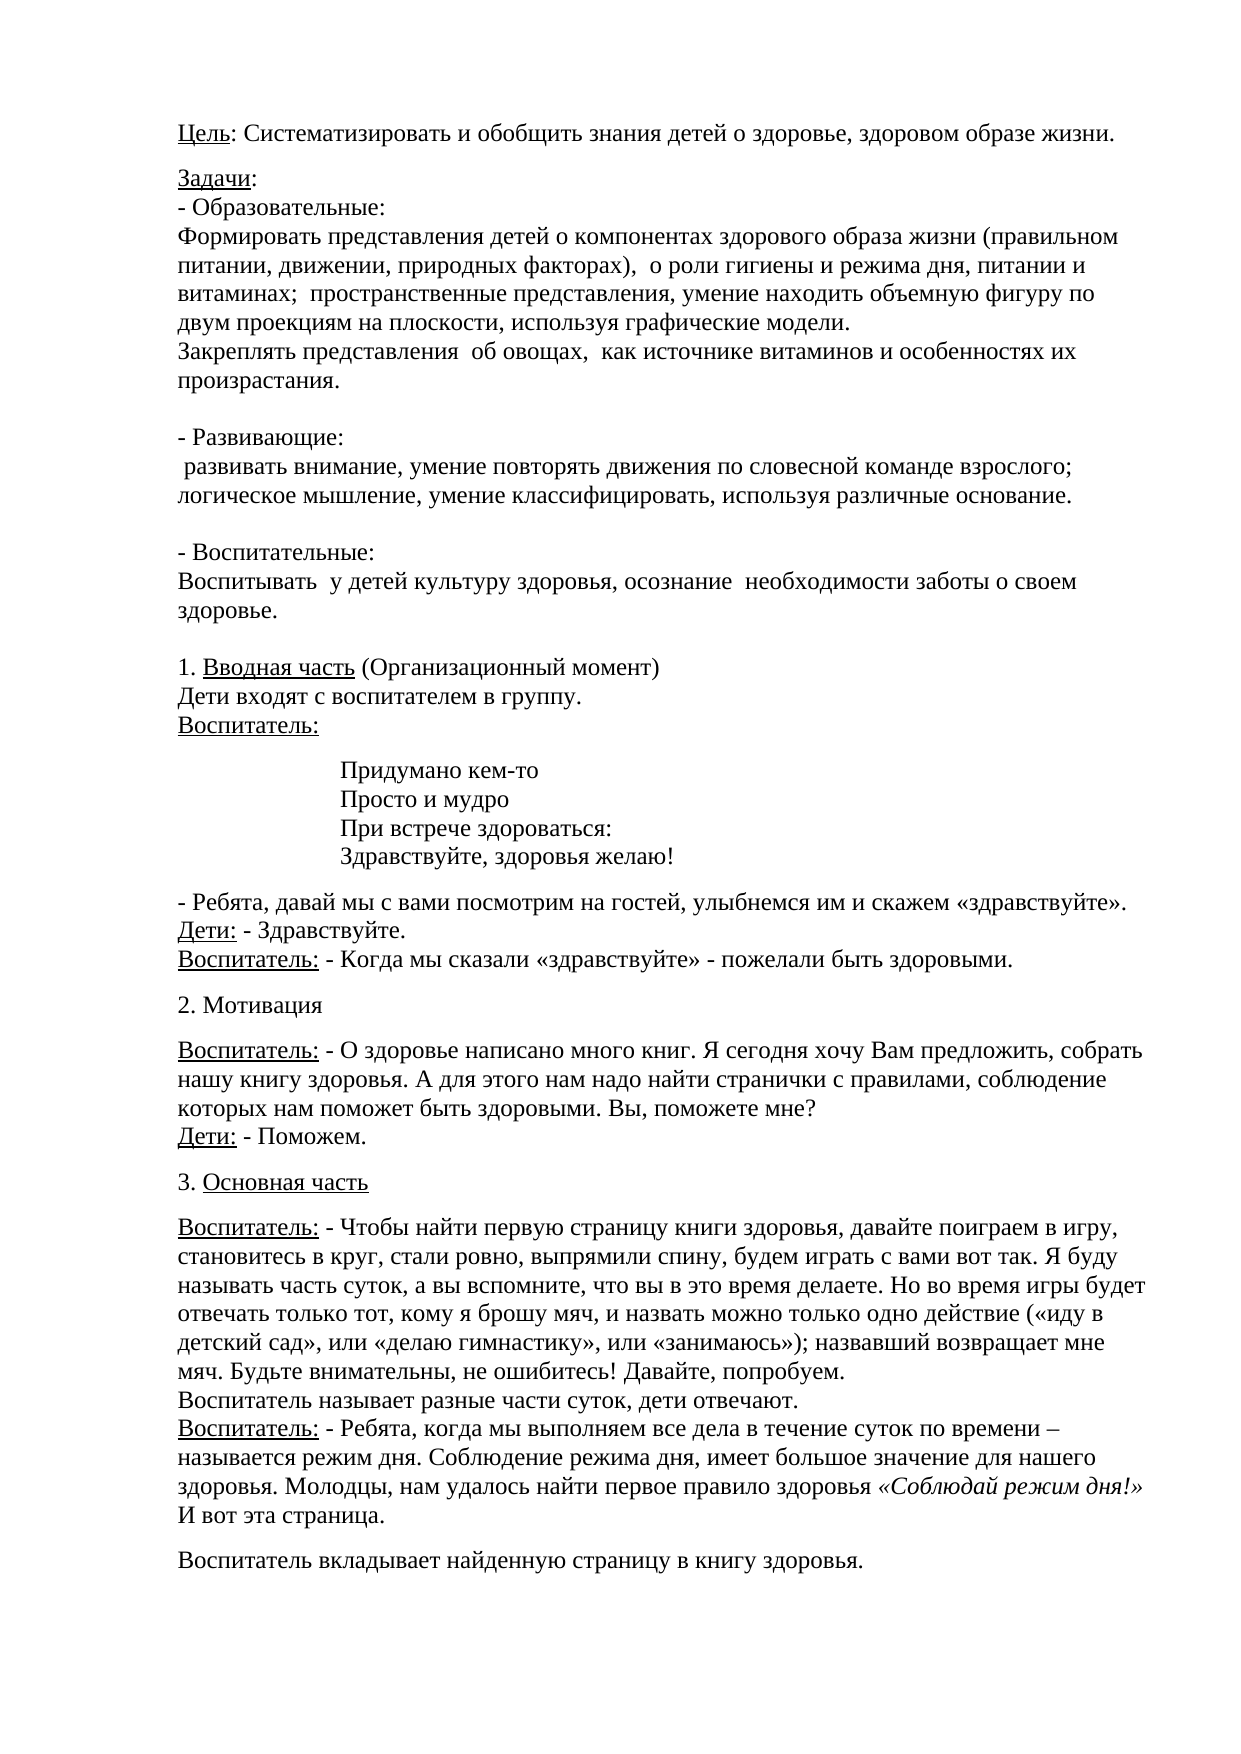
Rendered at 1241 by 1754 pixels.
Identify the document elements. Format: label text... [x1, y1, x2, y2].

text 1. Вводная часть (Организационный момент) [177, 652, 1152, 681]
text 2. Мотивация [177, 990, 1152, 1018]
text - Ребята, давай мы с вами посмотрим на гостей, улыбнемся им и скажем «здравствуйте». Дети: - Здравствуйте. Воспитатель: - Когда мы сказали «здравствуйте» - пожелали быть здоровыми. [177, 887, 1152, 973]
text логическое мышление, умение классифицировать, используя различные основание. [177, 480, 1152, 508]
text Цель: Систематизировать и обобщить знания детей о здоровье, здоровом образе жизни. [177, 118, 1152, 147]
text - Развивающие: [177, 422, 1152, 451]
text 3. Основная часть [177, 1167, 1152, 1196]
text Дети входят с воспитателем в группу. Воспитатель: [177, 681, 1152, 738]
text - Воспитательные: [177, 537, 1152, 566]
text Воспитатель: - Чтобы найти первую страницу книги здоровья, давайте поиграем в игру, становитесь в круг, стали ровно, выпрямили спину, будем играть с вами вот так. Я буду называть часть суток, а вы вспомните, что вы в это время делаете. Но во время игры будет отвечать только тот, кому я брошу мяч, и назвать можно только одно действие («иду в детский сад», или «делаю гимнастику», или «занимаюсь»); назвавший возвращает мне мяч. Будьте внимательны, не ошибитесь! Давайте, попробуем. Воспитатель называет разные части суток, дети отвечают. Воспитатель: - Ребята, когда мы выполняем все дела в течение суток по времени – называется режим дня. Соблюдение режима дня, имеет большое значение для нашего здоровья. Молодцы, нам удалось найти первое правило здоровья «Соблюдай режим дня!» И вот эта страница. [177, 1212, 1152, 1528]
text Закреплять представления об овощах, как источнике витаминов и особенностях их произрастания. [177, 336, 1152, 393]
text Формировать представления детей о компонентах здорового образа жизни (правильном питании, движении, природных факторах), о роли гигиены и режима дня, питании и витаминах; пространственные представления, умение находить объемную фигуру по двум проекциям на плоскости, используя графические модели. [177, 221, 1152, 336]
text - Образовательные: [177, 192, 1152, 221]
text Задачи: [177, 163, 1152, 192]
text Воспитатель: - О здоровье написано много книг. Я сегодня хочу Вам предложить, собрать нашу книгу здоровья. А для этого нам надо найти странички с правилами, соблюдение которых нам поможет быть здоровыми. Вы, поможете мне? Дети: - Поможем. [177, 1035, 1152, 1150]
text Воспитатель вкладывает найденную страницу в книгу здоровья. [177, 1545, 1152, 1574]
text Придумано кем-то Просто и мудро При встрече здороваться: Здравствуйте, здоровья желаю! [340, 755, 1152, 870]
text развивать внимание, умение повторять движения по словесной команде взрослого; [177, 451, 1152, 480]
text Воспитывать у детей культуру здоровья, осознание необходимости заботы о своем здоровье. [177, 566, 1152, 623]
